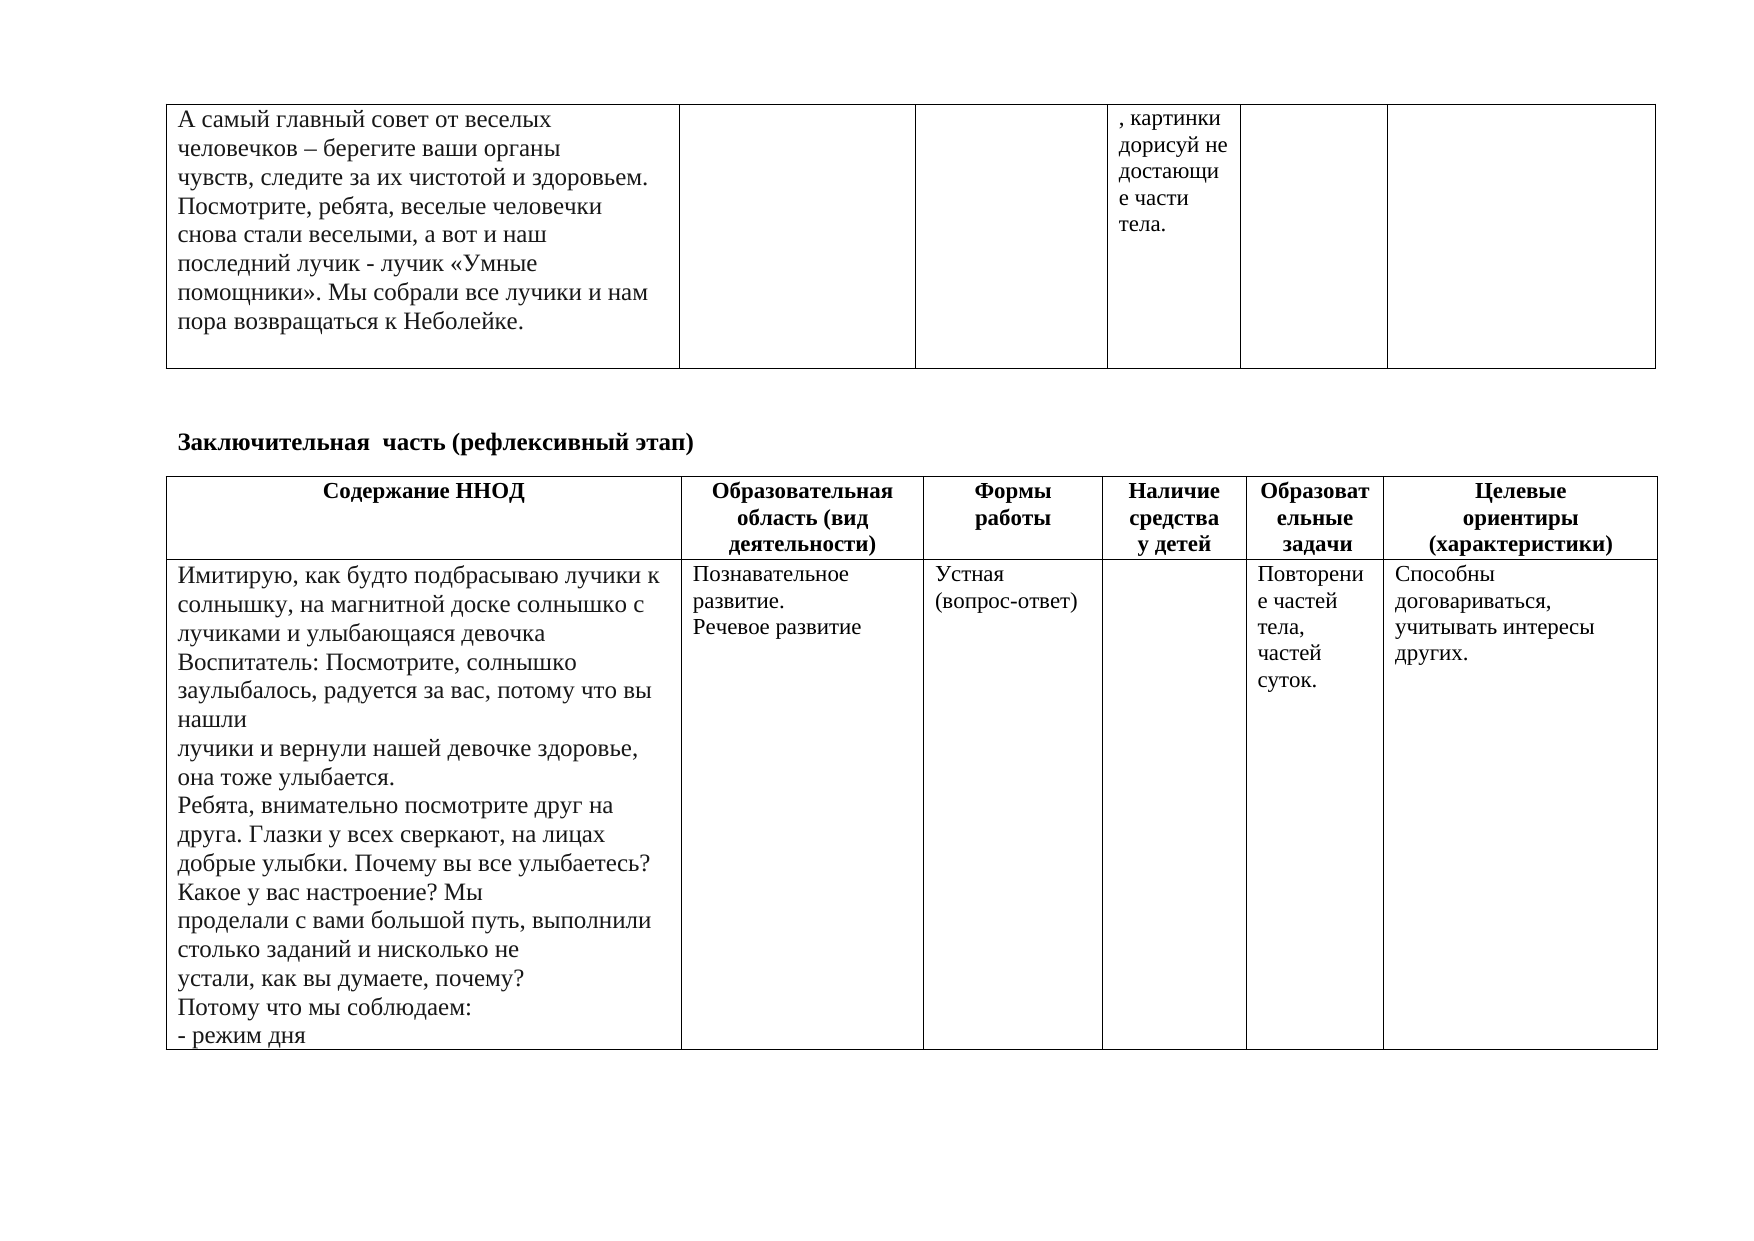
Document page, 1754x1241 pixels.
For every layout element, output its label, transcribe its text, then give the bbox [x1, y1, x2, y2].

table_header Содержание ННОД [167, 477, 681, 559]
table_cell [1241, 105, 1387, 368]
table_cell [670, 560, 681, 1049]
text Заключительная часть (рефлексивный этап) [177, 427, 1577, 455]
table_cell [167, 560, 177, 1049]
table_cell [680, 105, 915, 368]
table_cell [1108, 105, 1240, 368]
table_header Наличие средства у детей [1103, 477, 1246, 559]
table_header Образовательные задачи [1247, 477, 1383, 559]
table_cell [924, 560, 1102, 1049]
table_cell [1384, 560, 1657, 1049]
table_cell [1103, 560, 1246, 1049]
table_header Целевые ориентиры (характеристики) [1384, 477, 1657, 559]
table_header Формы работы [924, 477, 1102, 559]
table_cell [1388, 105, 1655, 368]
table_header Образовательная область (вид деятельности) [682, 477, 923, 559]
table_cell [1247, 560, 1383, 1049]
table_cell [916, 105, 1107, 368]
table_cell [682, 560, 923, 1049]
